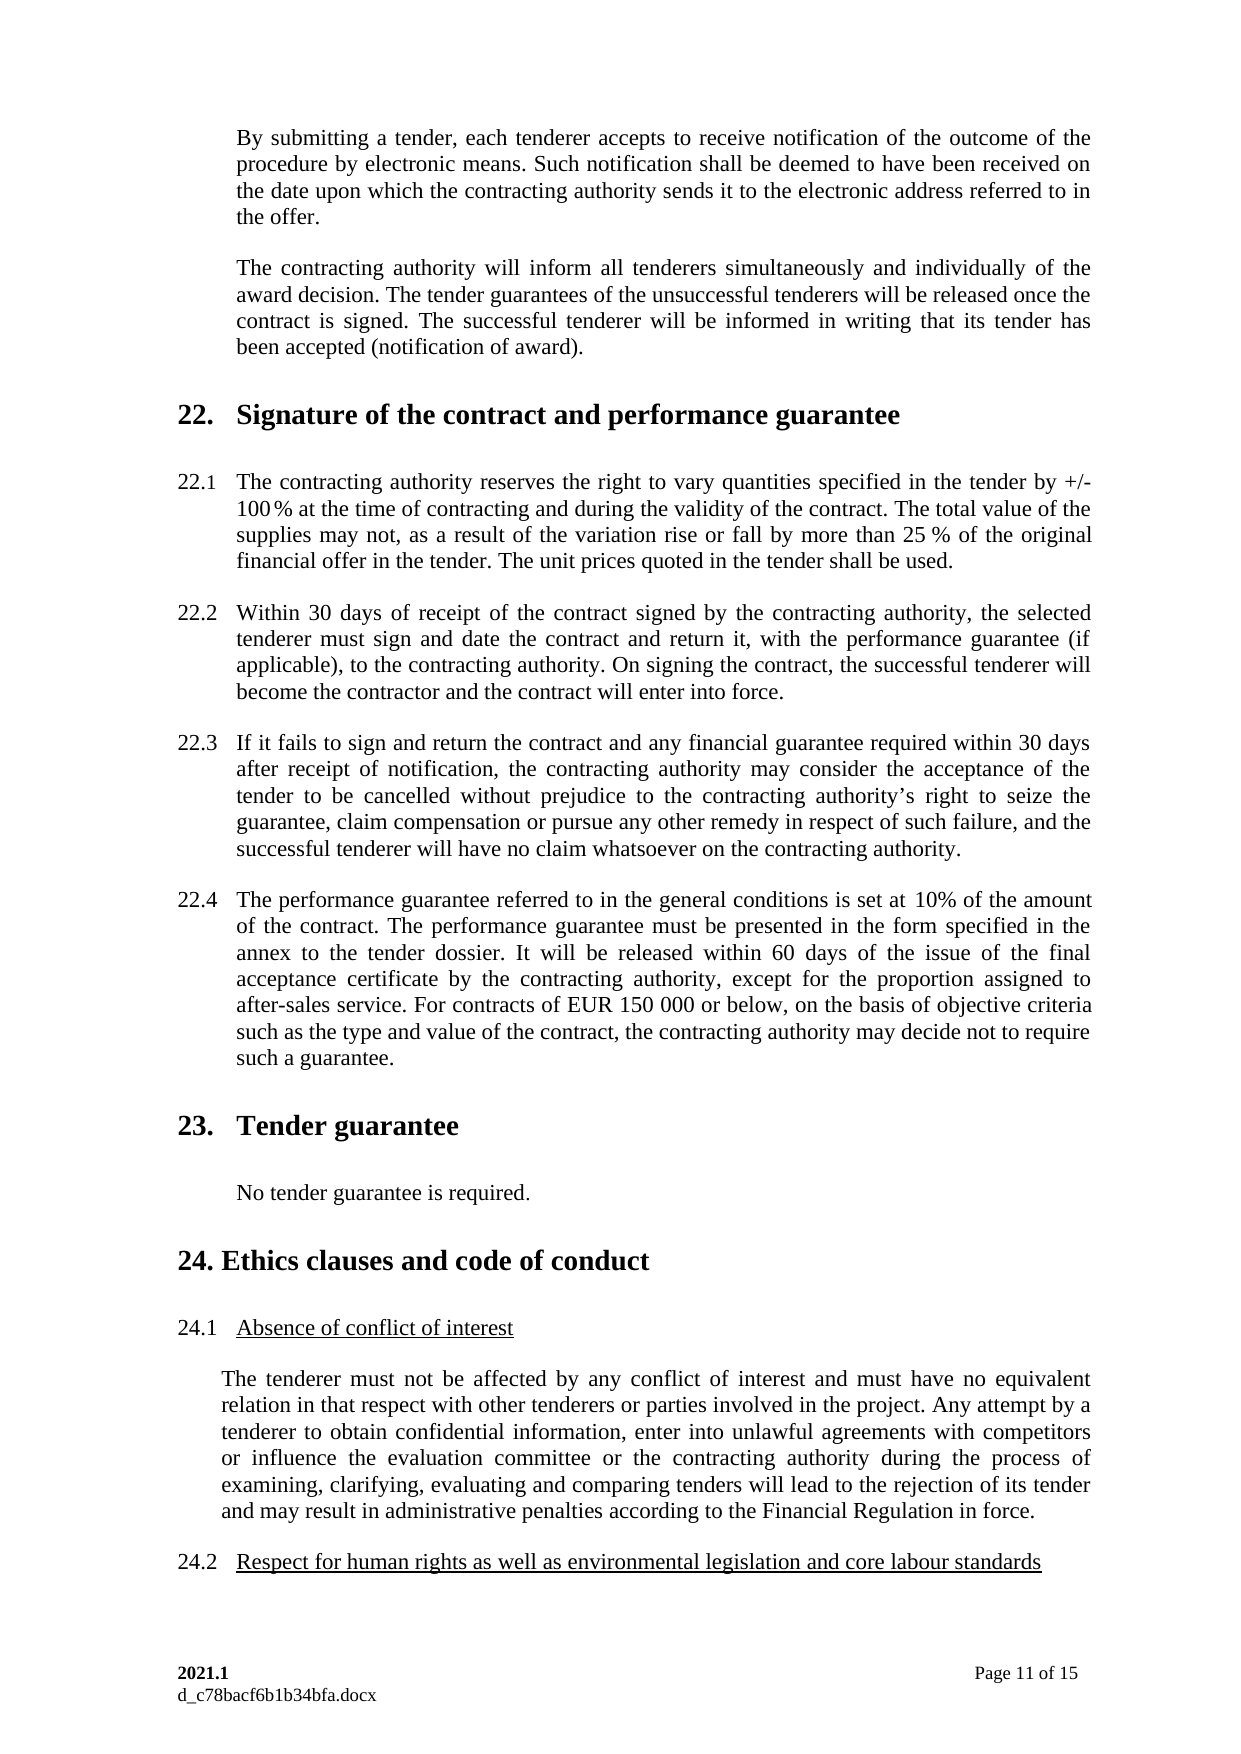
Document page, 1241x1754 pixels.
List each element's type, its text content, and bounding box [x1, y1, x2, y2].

text The contracting authority will inform all tenderers simultaneously and individually of the award decision. The tender guarantees of the unsuccessful tenderers will be released once the contract is signed. The successful tenderer will be informed in writing that its tender has been accepted (notification of award). [236, 254, 1092, 360]
subtitle 22.2 Within 30 days of receipt of the contract signed by the contracting authority, the selected tenderer must sign and date the contract and return it, with the performance guarantee (if applicable), to the contracting authority. On signing the contract, the successful tenderer will become the contractor and the contract will enter into force. [177, 599, 1092, 704]
subtitle 24. Ethics clauses and code of conduct [177, 1243, 1092, 1276]
subtitle 24.2 Respect for human rights as well as environmental legislation and core labour standards [177, 1548, 1092, 1575]
subtitle 24.1 Absence of conflict of interest [177, 1314, 1092, 1340]
text 22.4 The performance guarantee referred to in the general conditions is set at 10% of the amount of the contract. The performance guarantee must be presented in the form specified in the annex to the tender dossier. It will be released within 60 days of the issue of the final acceptance certificate by the contracting authority, except for the proportion assigned to after-sales service. For contracts of EUR 150 000 or below, on the basis of objective criteria such as the type and value of the contract, the contracting authority may decide not to require such a guarantee. [177, 886, 1092, 1070]
text The tenderer must not be affected by any conflict of interest and must have no equivalent relation in that respect with other tenderers or parties involved in the project. Any attempt by a tenderer to obtain confidential information, enter into unlawful agreements with competitors or influence the evaluation committee or the contracting authority during the process of examining, clarifying, evaluating and comparing tenders will lead to the rejection of its tender and may result in administrative penalties according to the Financial Regulation in force. [221, 1365, 1092, 1523]
subtitle 22. Signature of the contract and performance guarantee [177, 397, 1092, 431]
subtitle 23. Tender guarantee [177, 1108, 1092, 1141]
text No tender guarantee is required. [236, 1179, 1092, 1205]
text 22.1 The contracting authority reserves the right to vary quantities specified in the tender by +/- 100 % at the time of contracting and during the validity of the contract. The total value of the supplies may not, as a result of the variation rise or fall by more than 25 % of the original financial offer in the tender. The unit prices quoted in the tender shall be used. [177, 468, 1092, 574]
text By submitting a tender, each tenderer accepts to receive notification of the outcome of the procedure by electronic means. Such notification shall be deemed to have been received on the date upon which the contracting authority sends it to the electronic address referred to in the offer. [236, 124, 1092, 229]
subtitle 22.3 If it fails to sign and return the contract and any financial guarantee required within 30 days after receipt of notification, the contracting authority may consider the acceptance of the tender to be cancelled without prejudice to the contracting authority’s right to seize the guarantee, claim compensation or pursue any other remedy in respect of such failure, and the successful tenderer will have no claim whatsoever on the contracting authority. [177, 729, 1092, 861]
